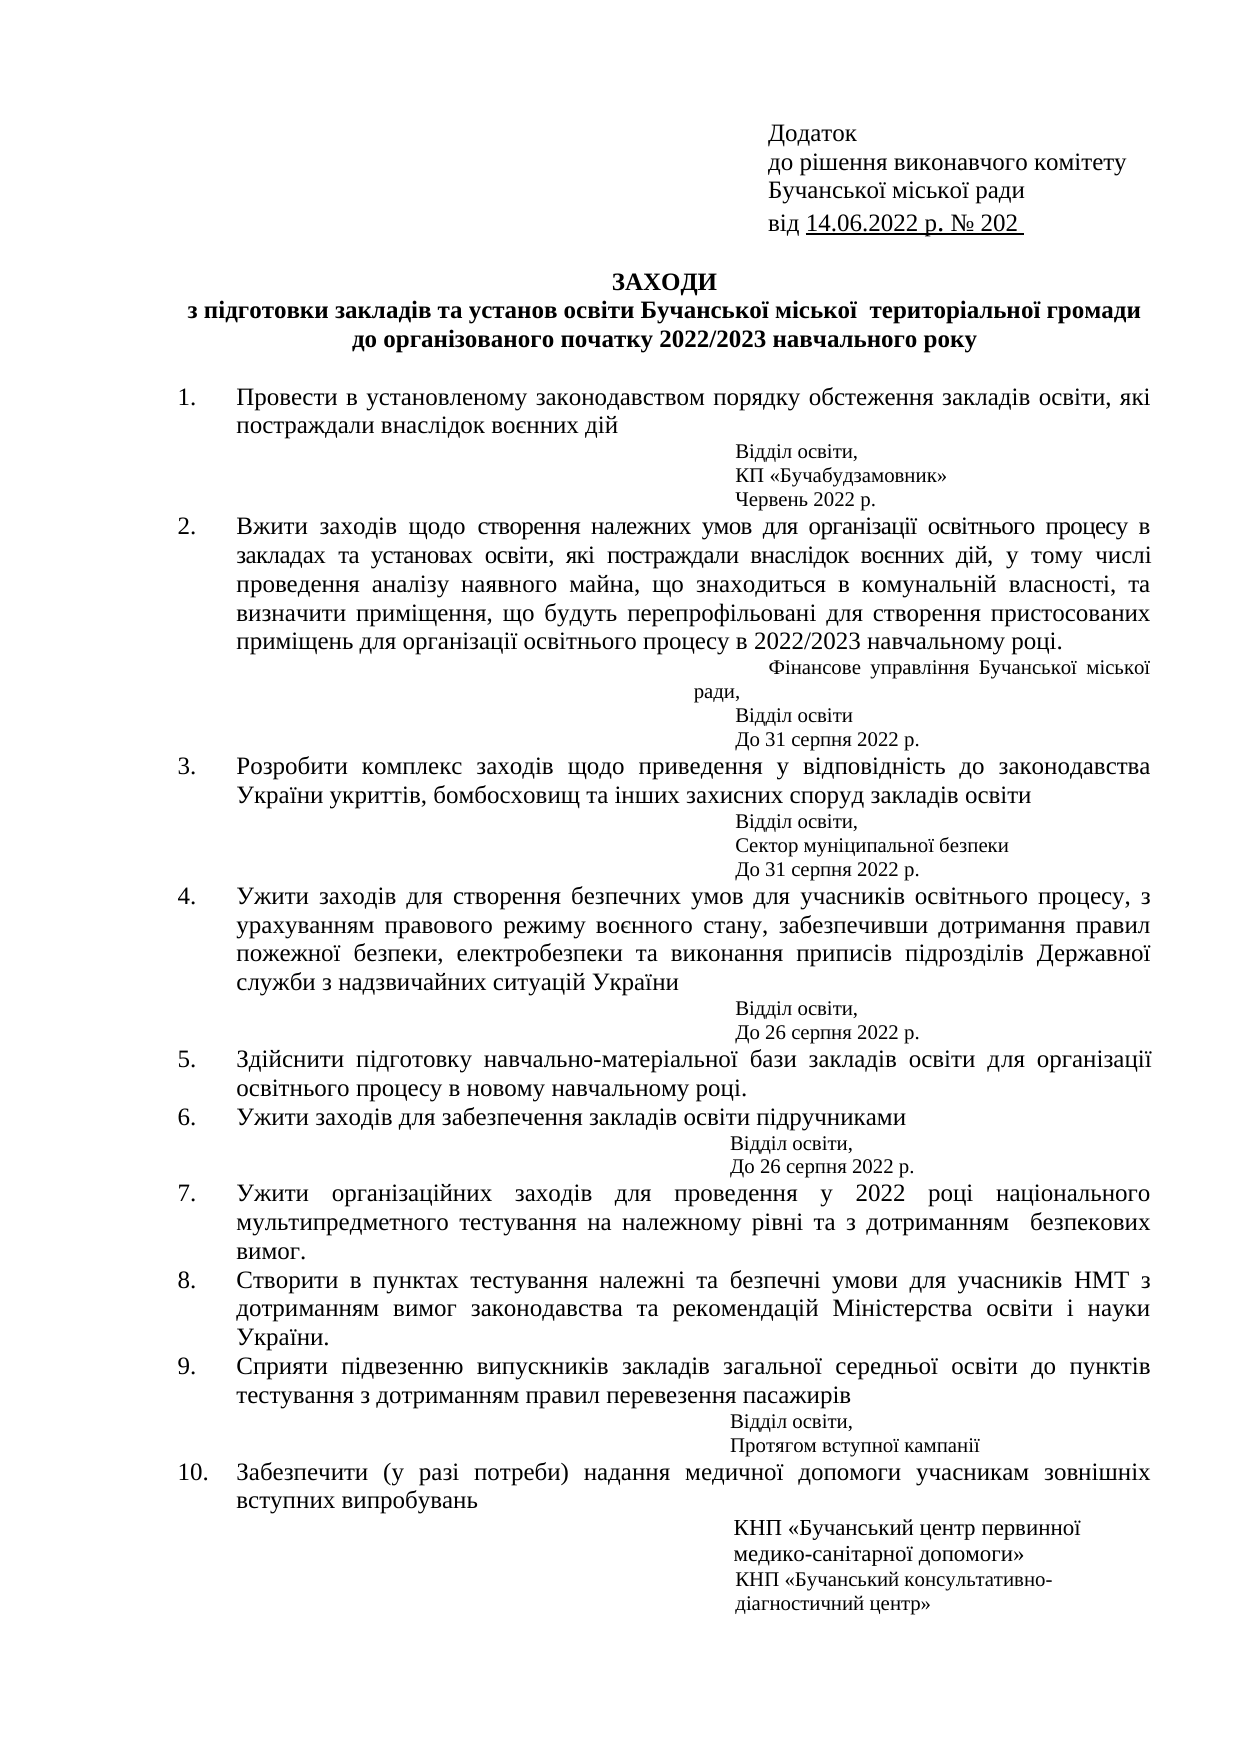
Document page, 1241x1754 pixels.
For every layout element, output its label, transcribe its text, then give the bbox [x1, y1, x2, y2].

list Ужити організаційних заходів для проведення у 2022 році національного мультипредметного тестування на належному рівні та з дотриманням безпекових вимог. [177, 1178, 1152, 1265]
list Здійснити підготовку навчально-матеріальної бази закладів освіти для організації освітнього процесу в новому навчальному році. [177, 1044, 1152, 1102]
text Відділ освіти, [693, 1130, 1152, 1154]
text До 26 серпня 2022 р. [693, 1154, 1152, 1178]
text до рішення виконавчого комітету Бучанської міської ради [768, 147, 1152, 204]
list Розробити комплекс заходів щодо приведення у відповідність до законодавства України укриттів, бомбосховищ та інших захисних споруд закладів освіти [177, 751, 1152, 809]
list Відділ освіти, [693, 809, 1152, 833]
text КНП «Бучанський консультативно- [657, 1567, 1152, 1591]
list Ужити заходів для забезпечення закладів освіти підручниками [177, 1102, 1152, 1130]
text діагностичний центр» [657, 1591, 1152, 1615]
text До 31 серпня 2022 р. [693, 727, 1152, 751]
list Забезпечити (у разі потреби) надання медичної допомоги учасникам зовнішніх вступних випробувань [177, 1457, 1152, 1514]
list Створити в пунктах тестування належні та безпечні умови для учасників НМТ з дотриманням вимог законодавства та рекомендацій Міністерства освіти і науки України. [177, 1265, 1152, 1351]
list До 31 серпня 2022 р. [693, 857, 1152, 881]
text КНП «Бучанський центр первинної [693, 1514, 1152, 1541]
text ЗАХОДИ [177, 267, 1152, 295]
list Сектор муніципальної безпеки [693, 833, 1152, 857]
text До 26 серпня 2022 р. [620, 1020, 1152, 1044]
list Ужити заходів для створення безпечних умов для учасників освітнього процесу, з урахуванням правового режиму воєнного стану, забезпечивши дотримання правил пожежної безпеки, електробезпеки та виконання приписів підрозділів Державної служби з надзвичайних ситуацій України [177, 881, 1152, 996]
text Протягом вступної кампанії [693, 1433, 1152, 1457]
text Відділ освіти, [693, 1408, 1152, 1433]
text до організованого початку 2022/2023 навчального року [177, 324, 1152, 353]
text Додаток [768, 118, 1152, 147]
text Фінансове управління Бучанської міської ради, [693, 655, 1152, 703]
text Відділ освіти, [620, 996, 1152, 1020]
text від 14.06.2022 р. № 202 [768, 204, 1152, 238]
list Вжити заходів щодо створення належних умов для організації освітнього процесу в закладах та установах освіти, які постраждали внаслідок воєнних дій, у тому числі проведення аналізу наявного майна, що знаходиться в комунальній власності, та визначити приміщення, що будуть перепрофільовані для створення пристосованих приміщень для організації освітнього процесу в 2022/2023 навчальному році. [177, 511, 1152, 655]
text Відділ освіти [693, 703, 1152, 727]
text КП «Бучабудзамовник» [693, 463, 1152, 487]
list Сприяти підвезенню випускників закладів загальної середньої освіти до пунктів тестування з дотриманням правил перевезення пасажирів [177, 1351, 1152, 1408]
text Відділ освіти, [693, 439, 1152, 463]
text Червень 2022 р. [693, 487, 1152, 511]
list Провести в установленому законодавством порядку обстеження закладів освіти, які постраждали внаслідок воєнних дій [177, 382, 1152, 439]
text з підготовки закладів та установ освіти Бучанської міської територіальної громади [177, 295, 1152, 324]
text медико-санітарної допомоги» [693, 1541, 1152, 1567]
